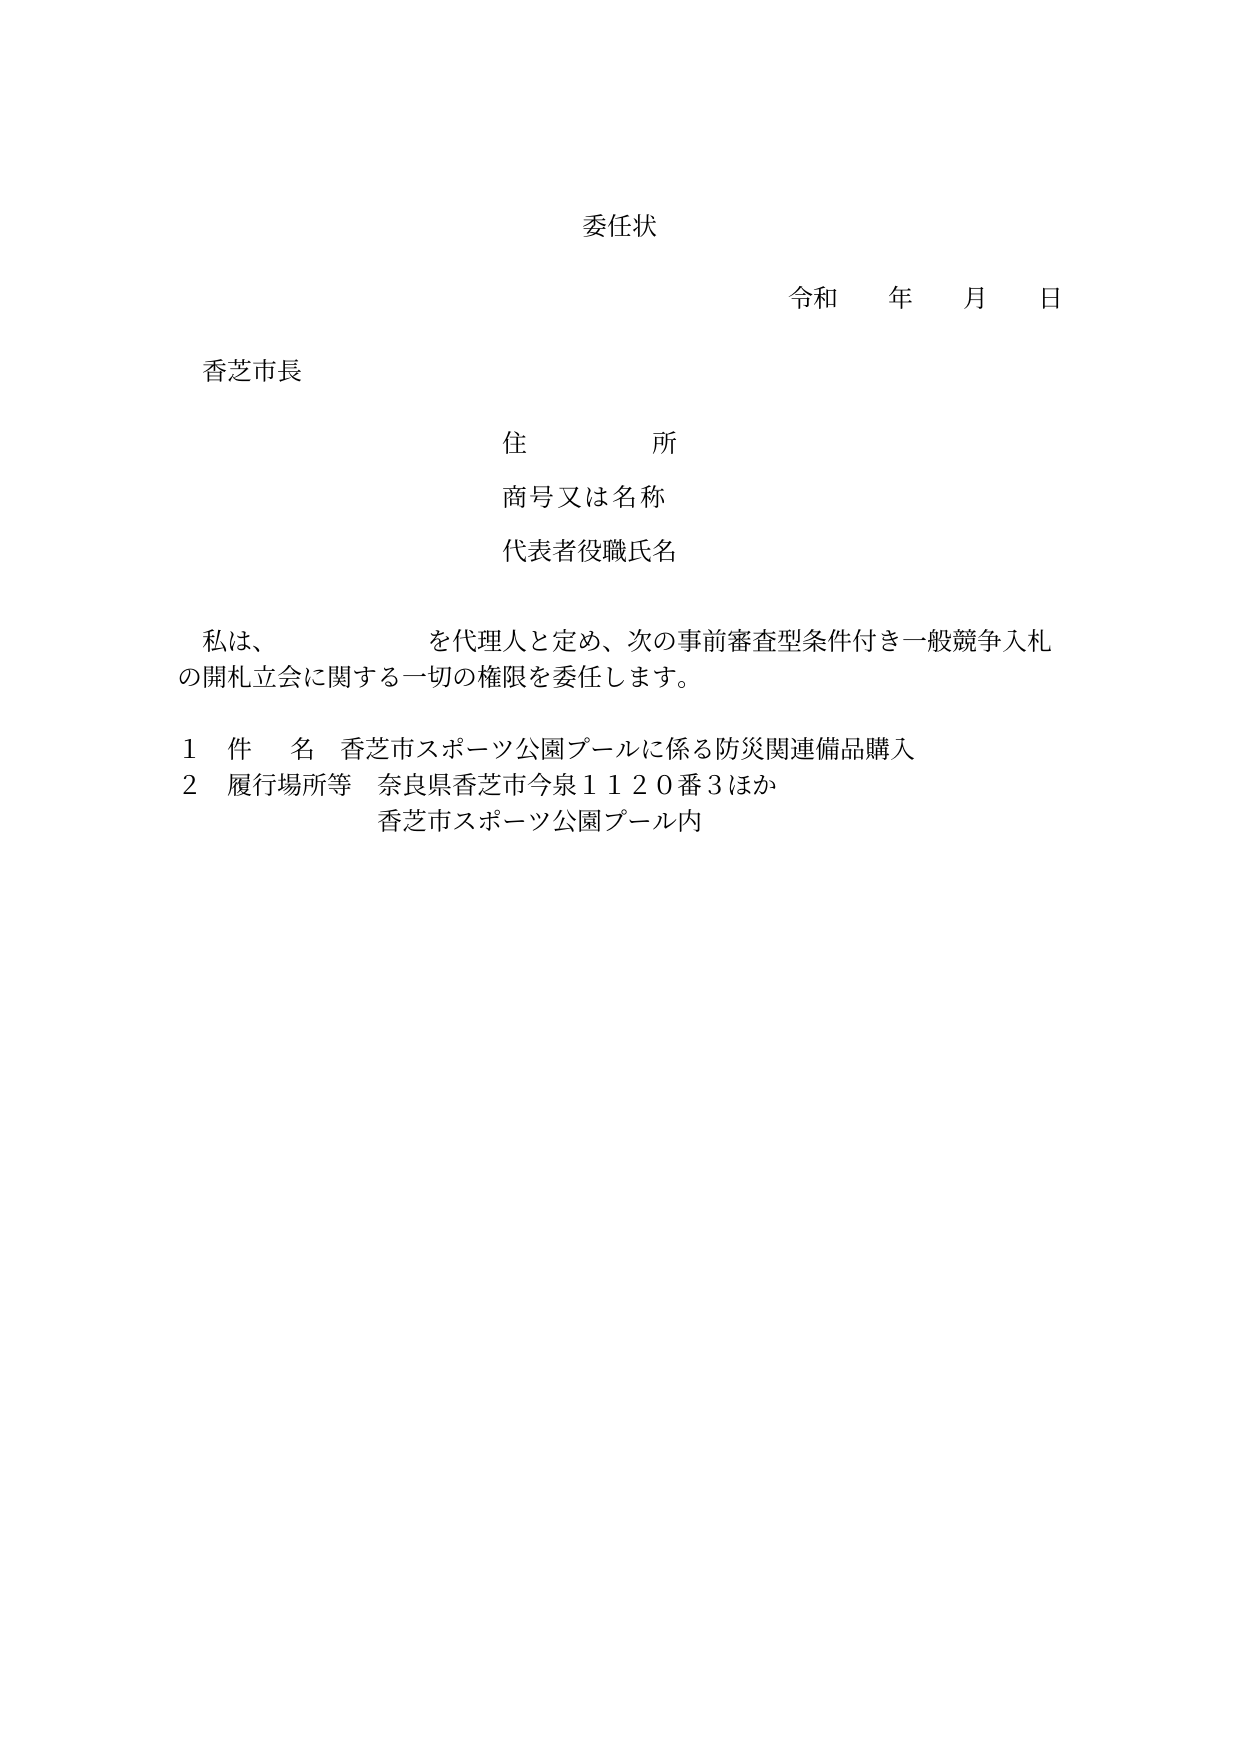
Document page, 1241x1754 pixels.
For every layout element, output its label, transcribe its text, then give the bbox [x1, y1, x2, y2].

text 委任状 [177, 207, 1063, 243]
text 香芝市長 [177, 351, 1063, 387]
text ２ 履行場所等 奈良県香芝市今泉１１２０番３ほか [177, 765, 1063, 801]
text １ 件名 香芝市スポーツ公園プールに係る防災関連備品購入 [177, 729, 1063, 765]
text 香芝市スポーツ公園プール内 [352, 801, 1063, 837]
text 令和 年 月 日 [177, 279, 1063, 315]
text 商号又は名称 [177, 477, 1063, 513]
text 私は、 を代理人と定め、次の事前審査型条件付き一般競争入札の開札立会に関する一切の権限を委任します。 [177, 621, 1063, 693]
text 住 所 [177, 423, 1063, 459]
text 代表者役職氏名 [177, 531, 1063, 567]
